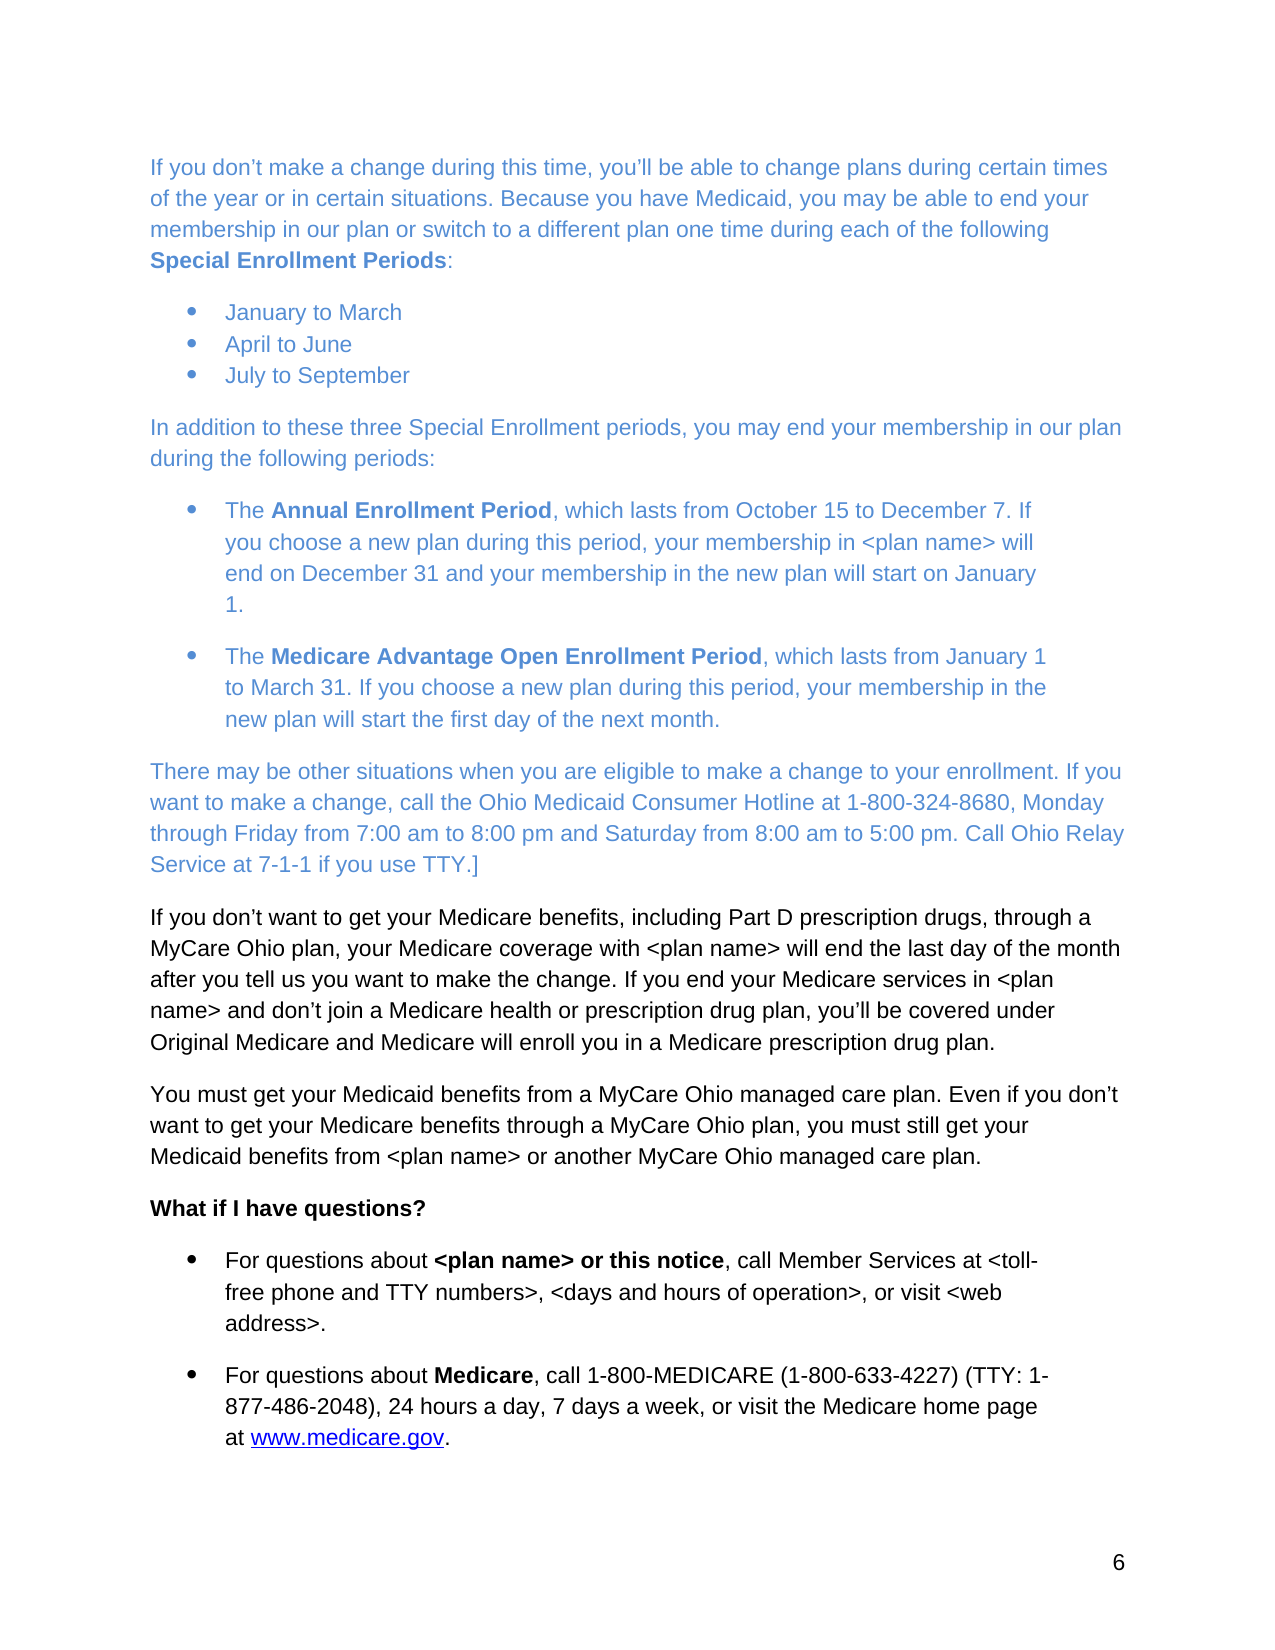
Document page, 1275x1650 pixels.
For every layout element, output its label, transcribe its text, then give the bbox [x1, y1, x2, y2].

text What if I have questions? [150, 1192, 1125, 1223]
list For questions about <plan name> or this notice, call Member Services at <toll-free phone and TTY numbers>, <days and hours of operation>, or visit <web address>. [187, 1244, 1050, 1337]
list January to March [187, 296, 1050, 327]
list The Medicare Advantage Open Enrollment Period, which lasts from January 1 to March 31. If you choose a new plan during this period, your membership in the new plan will start the first day of the next month. [187, 639, 1050, 733]
text You must get your Medicaid benefits from a MyCare Ohio managed care plan. Even if you don’t want to get your Medicare benefits through a MyCare Ohio plan, you must still get your Medicaid benefits from <plan name> or another MyCare Ohio managed care plan. [150, 1077, 1125, 1171]
text If you don’t want to get your Medicare benefits, including Part D prescription drugs, through a MyCare Ohio plan, your Medicare coverage with <plan name> will end the last day of the month after you tell us you want to make the change. If you end your Medicare services in <plan name> and don’t join a Medicare health or prescription drug plan, you’ll be covered under Original Medicare and Medicare will enroll you in a Medicare prescription drug plan. [150, 900, 1125, 1056]
text In addition to these three Special Enrollment periods, you may end your membership in our plan during the following periods: [150, 410, 1125, 473]
list July to September [187, 358, 1050, 389]
text If you don’t make a change during this time, you’ll be able to change plans during certain times of the year or in certain situations. Because you have Medicaid, you may be able to end your membership in our plan or switch to a different plan one time during each of the following Special Enrollment Periods: [150, 150, 1125, 275]
list April to June [187, 327, 1050, 358]
text There may be other situations when you are eligible to make a change to your enrollment. If you want to make a change, call the Ohio Medicaid Consumer Hotline at 1-800-324-8680, Monday through Friday from 7:00 am to 8:00 pm and Saturday from 8:00 am to 5:00 pm. Call Ohio Relay Service at 7-1-1 if you use TTY.] [150, 754, 1125, 879]
list The Annual Enrollment Period, which lasts from October 15 to December 7. If you choose a new plan during this period, your membership in <plan name> will end on December 31 and your membership in the new plan will start on January 1. [187, 494, 1050, 619]
list For questions about Medicare, call 1-800-MEDICARE (1-800-633-4227) (TTY: 1-877-486-2048), 24 hours a day, 7 days a week, or visit the Medicare home page at www.medicare.gov. [187, 1358, 1050, 1452]
